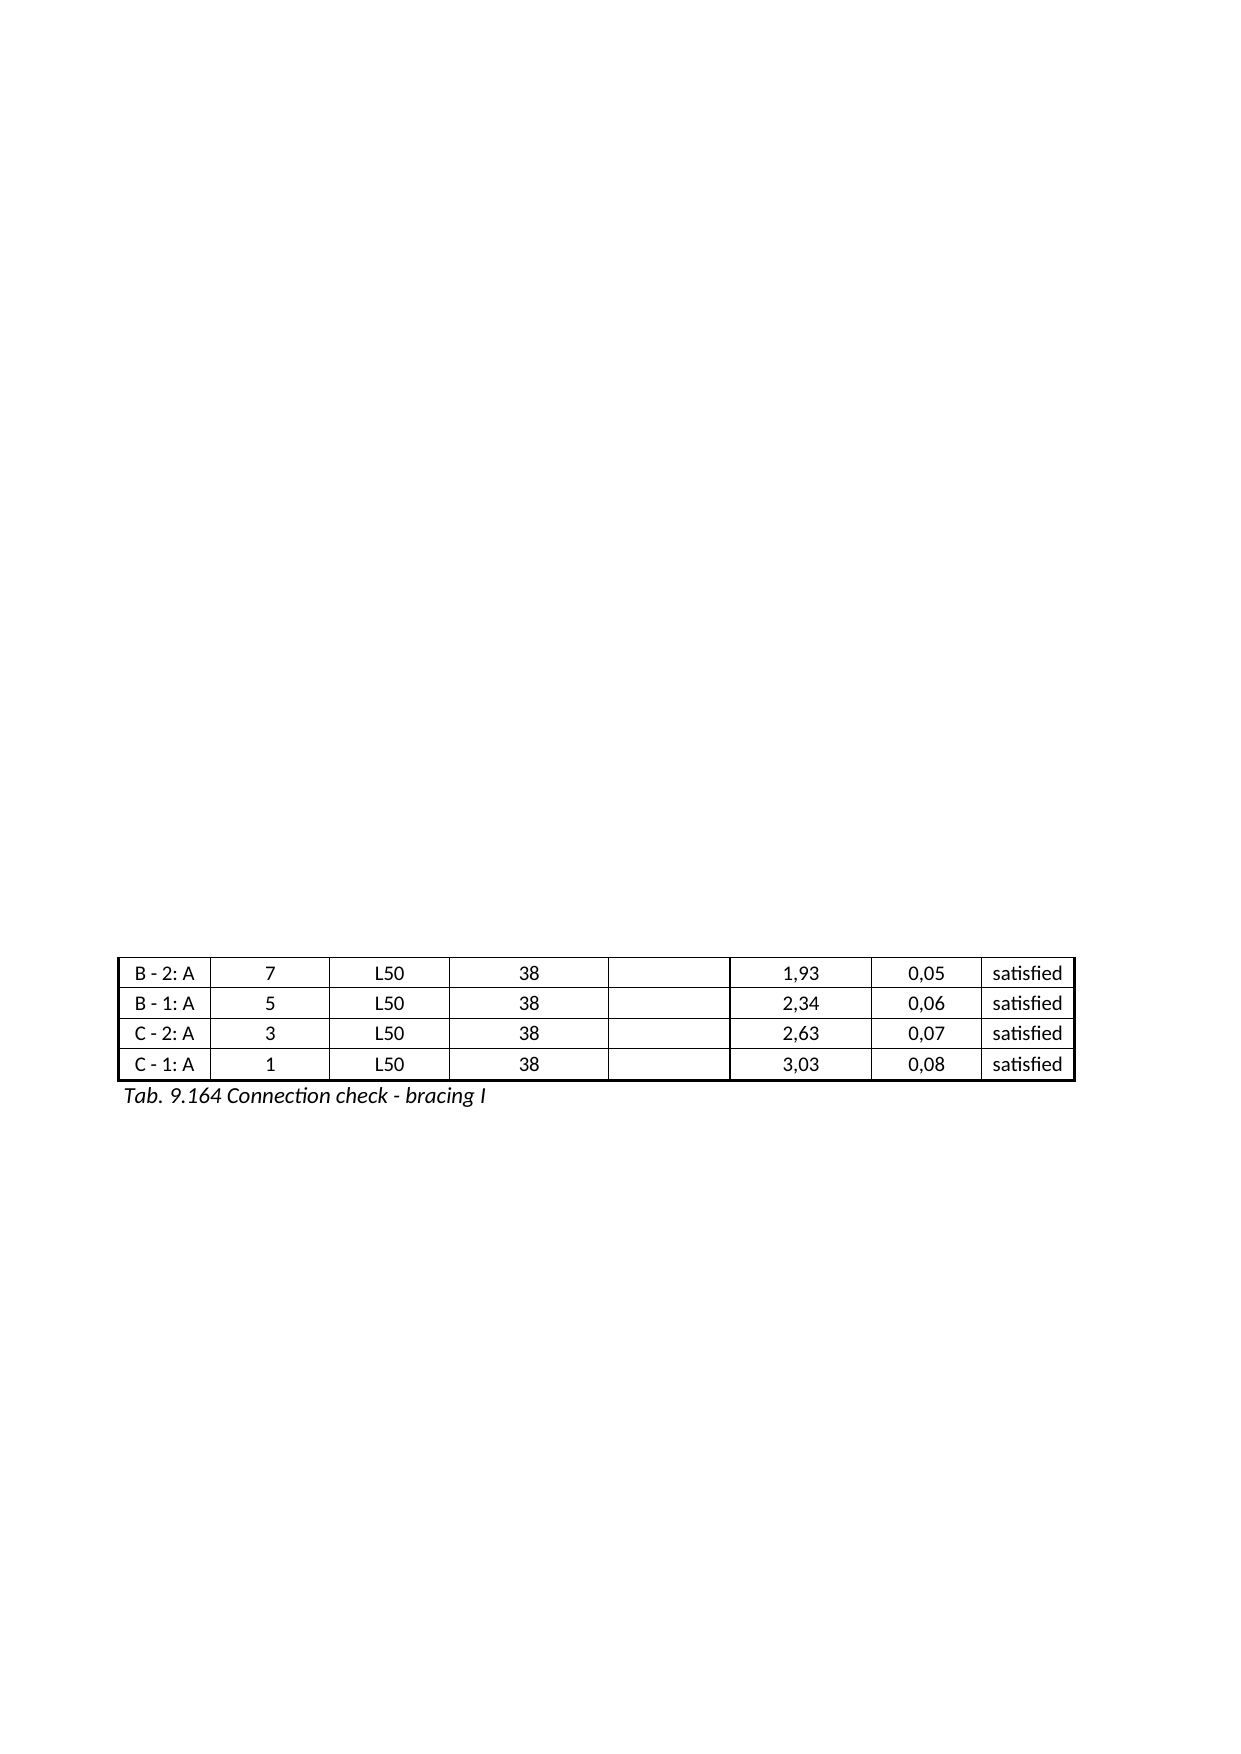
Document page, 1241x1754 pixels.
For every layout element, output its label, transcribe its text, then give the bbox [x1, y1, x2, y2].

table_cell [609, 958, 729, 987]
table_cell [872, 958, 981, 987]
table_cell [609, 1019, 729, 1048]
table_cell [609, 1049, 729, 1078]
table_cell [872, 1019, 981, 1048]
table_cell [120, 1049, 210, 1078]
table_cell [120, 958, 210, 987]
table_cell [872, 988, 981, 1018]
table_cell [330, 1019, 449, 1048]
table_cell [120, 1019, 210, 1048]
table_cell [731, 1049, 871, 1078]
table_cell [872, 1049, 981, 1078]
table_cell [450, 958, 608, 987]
text Tab. 9.22 Connection check - bracing I [118, 1082, 1146, 1109]
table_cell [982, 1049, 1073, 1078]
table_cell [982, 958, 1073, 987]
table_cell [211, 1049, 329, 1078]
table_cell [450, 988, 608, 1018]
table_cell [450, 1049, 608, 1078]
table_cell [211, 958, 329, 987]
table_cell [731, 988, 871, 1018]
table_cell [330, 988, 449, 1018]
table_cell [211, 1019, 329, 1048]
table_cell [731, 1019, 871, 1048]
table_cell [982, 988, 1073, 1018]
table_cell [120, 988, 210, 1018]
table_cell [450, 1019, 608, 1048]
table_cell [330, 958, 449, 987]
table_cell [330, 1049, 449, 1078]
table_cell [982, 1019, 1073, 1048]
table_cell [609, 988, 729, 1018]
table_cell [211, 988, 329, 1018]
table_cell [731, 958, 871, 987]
